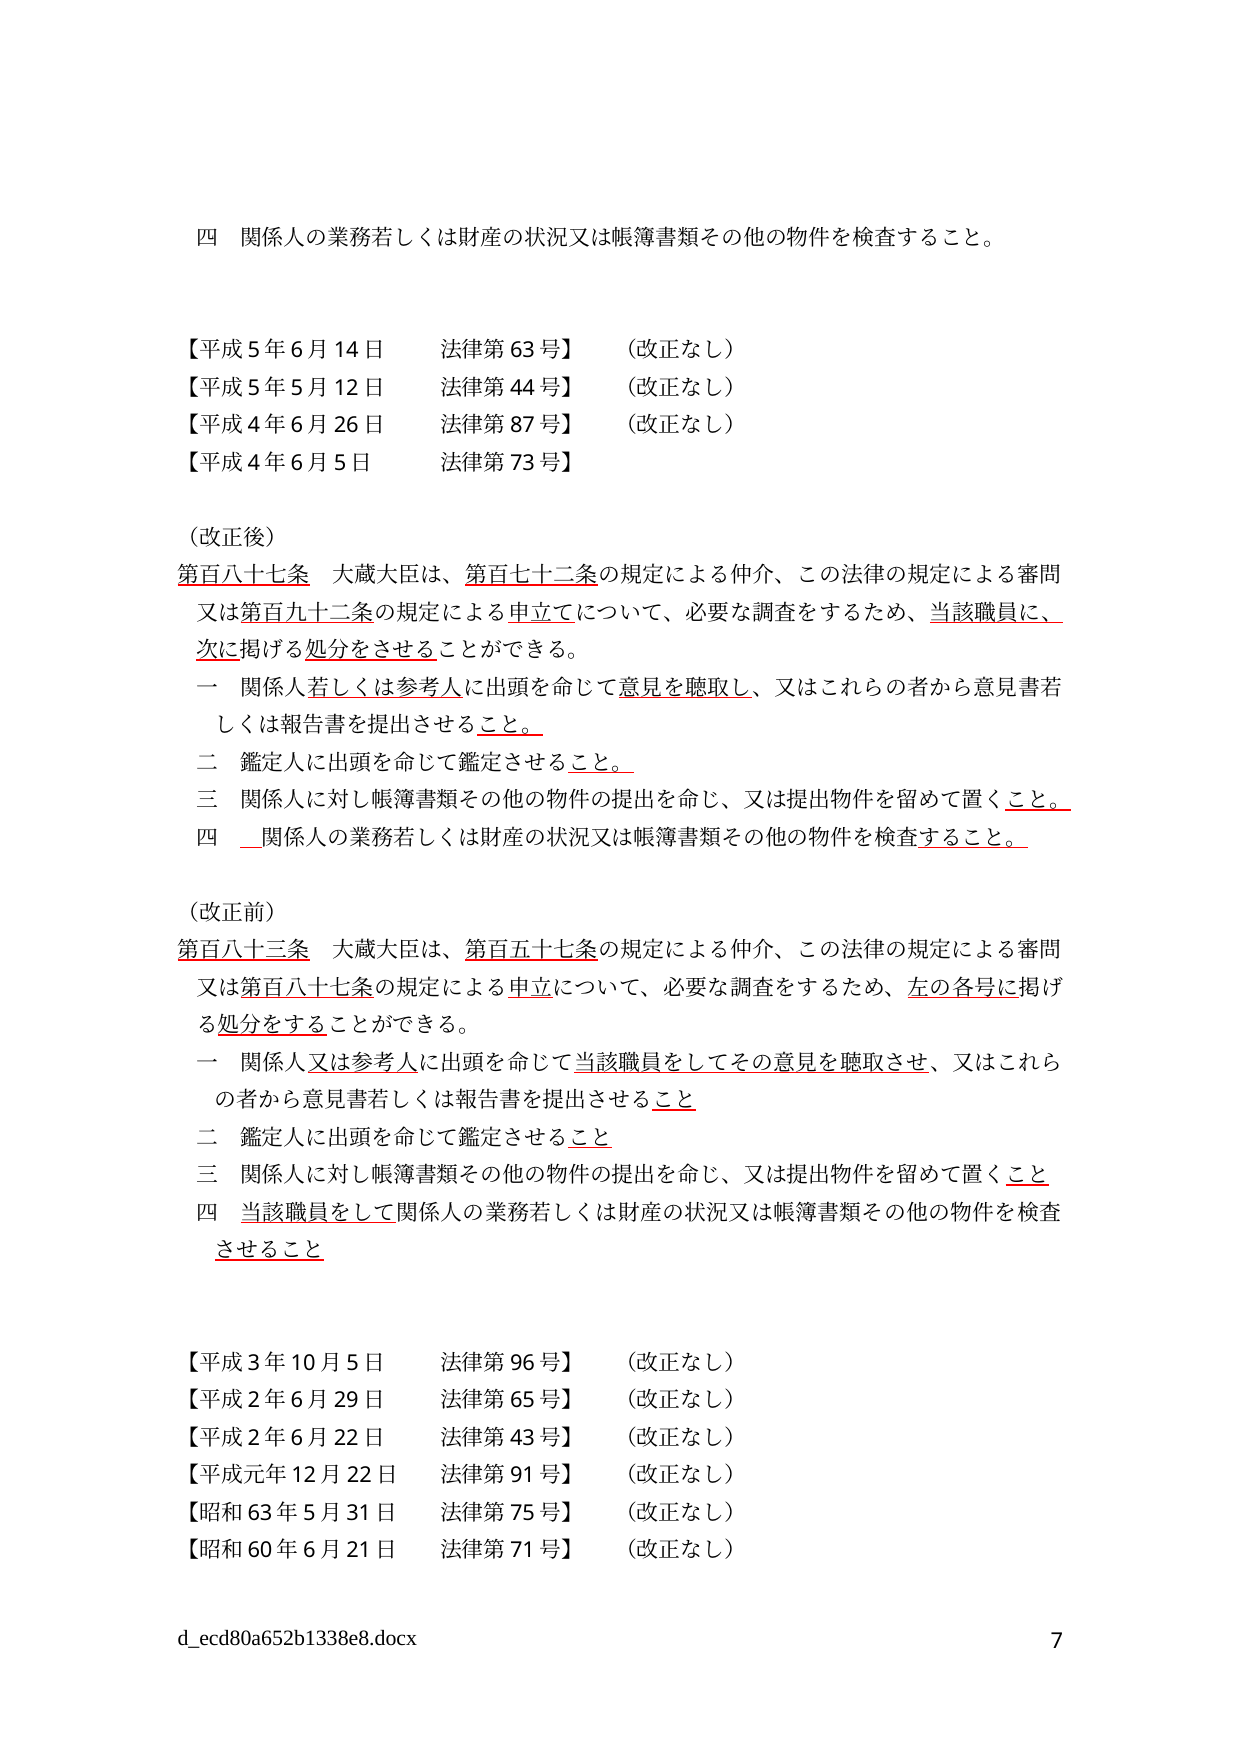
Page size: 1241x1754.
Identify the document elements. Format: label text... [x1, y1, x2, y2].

text 【平成5年6月14日 法律第63号】 （改正なし） [177, 329, 1063, 367]
text 四 関係人の業務若しくは財産の状況又は帳簿書類その他の物件を検査すること。 [196, 217, 1063, 254]
text 四 当該職員をして関係人の業務若しくは財産の状況又は帳簿書類その他の物件を検査させること [196, 1192, 1063, 1267]
text 【平成5年5月12日 法律第44号】 （改正なし） [177, 367, 1063, 404]
text 【平成3年10月5日 法律第96号】 （改正なし） [177, 1342, 1063, 1379]
text 【平成元年12月22日 法律第91号】 （改正なし） [177, 1454, 1063, 1492]
text 三 関係人に対し帳簿書類その他の物件の提出を命じ、又は提出物件を留めて置くこと [196, 1154, 1063, 1192]
text （改正後） [177, 517, 1063, 554]
text 四 関係人の業務若しくは財産の状況又は帳簿書類その他の物件を検査すること。 [196, 817, 1063, 854]
text 【昭和63年5月31日 法律第75号】 （改正なし） [177, 1492, 1063, 1529]
text 【平成4年6月26日 法律第87号】 （改正なし） [177, 404, 1063, 442]
text 【平成2年6月29日 法律第65号】 （改正なし） [177, 1379, 1063, 1417]
text （改正前） [177, 892, 1063, 929]
text 【平成2年6月22日 法律第43号】 （改正なし） [177, 1417, 1063, 1454]
text 一 関係人若しくは参考人に出頭を命じて意見を聴取し、又はこれらの者から意見書若しくは報告書を提出させること。 [196, 667, 1063, 742]
text 第百八十三条 大蔵大臣は、第百五十七条の規定による仲介、この法律の規定による審問又は第百八十七条の規定による申立について、必要な調査をするため、左の各号に掲げる処分をすることができる。 [177, 929, 1063, 1042]
text 二 鑑定人に出頭を命じて鑑定させること。 [196, 742, 1063, 779]
text 三 関係人に対し帳簿書類その他の物件の提出を命じ、又は提出物件を留めて置くこと。 [196, 779, 1063, 817]
text 二 鑑定人に出頭を命じて鑑定させること [196, 1117, 1063, 1154]
text 一 関係人又は参考人に出頭を命じて当該職員をしてその意見を聴取させ、又はこれらの者から意見書若しくは報告書を提出させること [196, 1042, 1063, 1117]
text 【平成4年6月5日 法律第73号】 [177, 442, 1063, 479]
text 【昭和60年6月21日 法律第71号】 （改正なし） [177, 1529, 1063, 1567]
text 第百八十七条 大蔵大臣は、第百七十二条の規定による仲介、この法律の規定による審問又は第百九十二条の規定による申立てについて、必要な調査をするため、当該職員に、次に掲げる処分をさせることができる。 [177, 554, 1063, 667]
